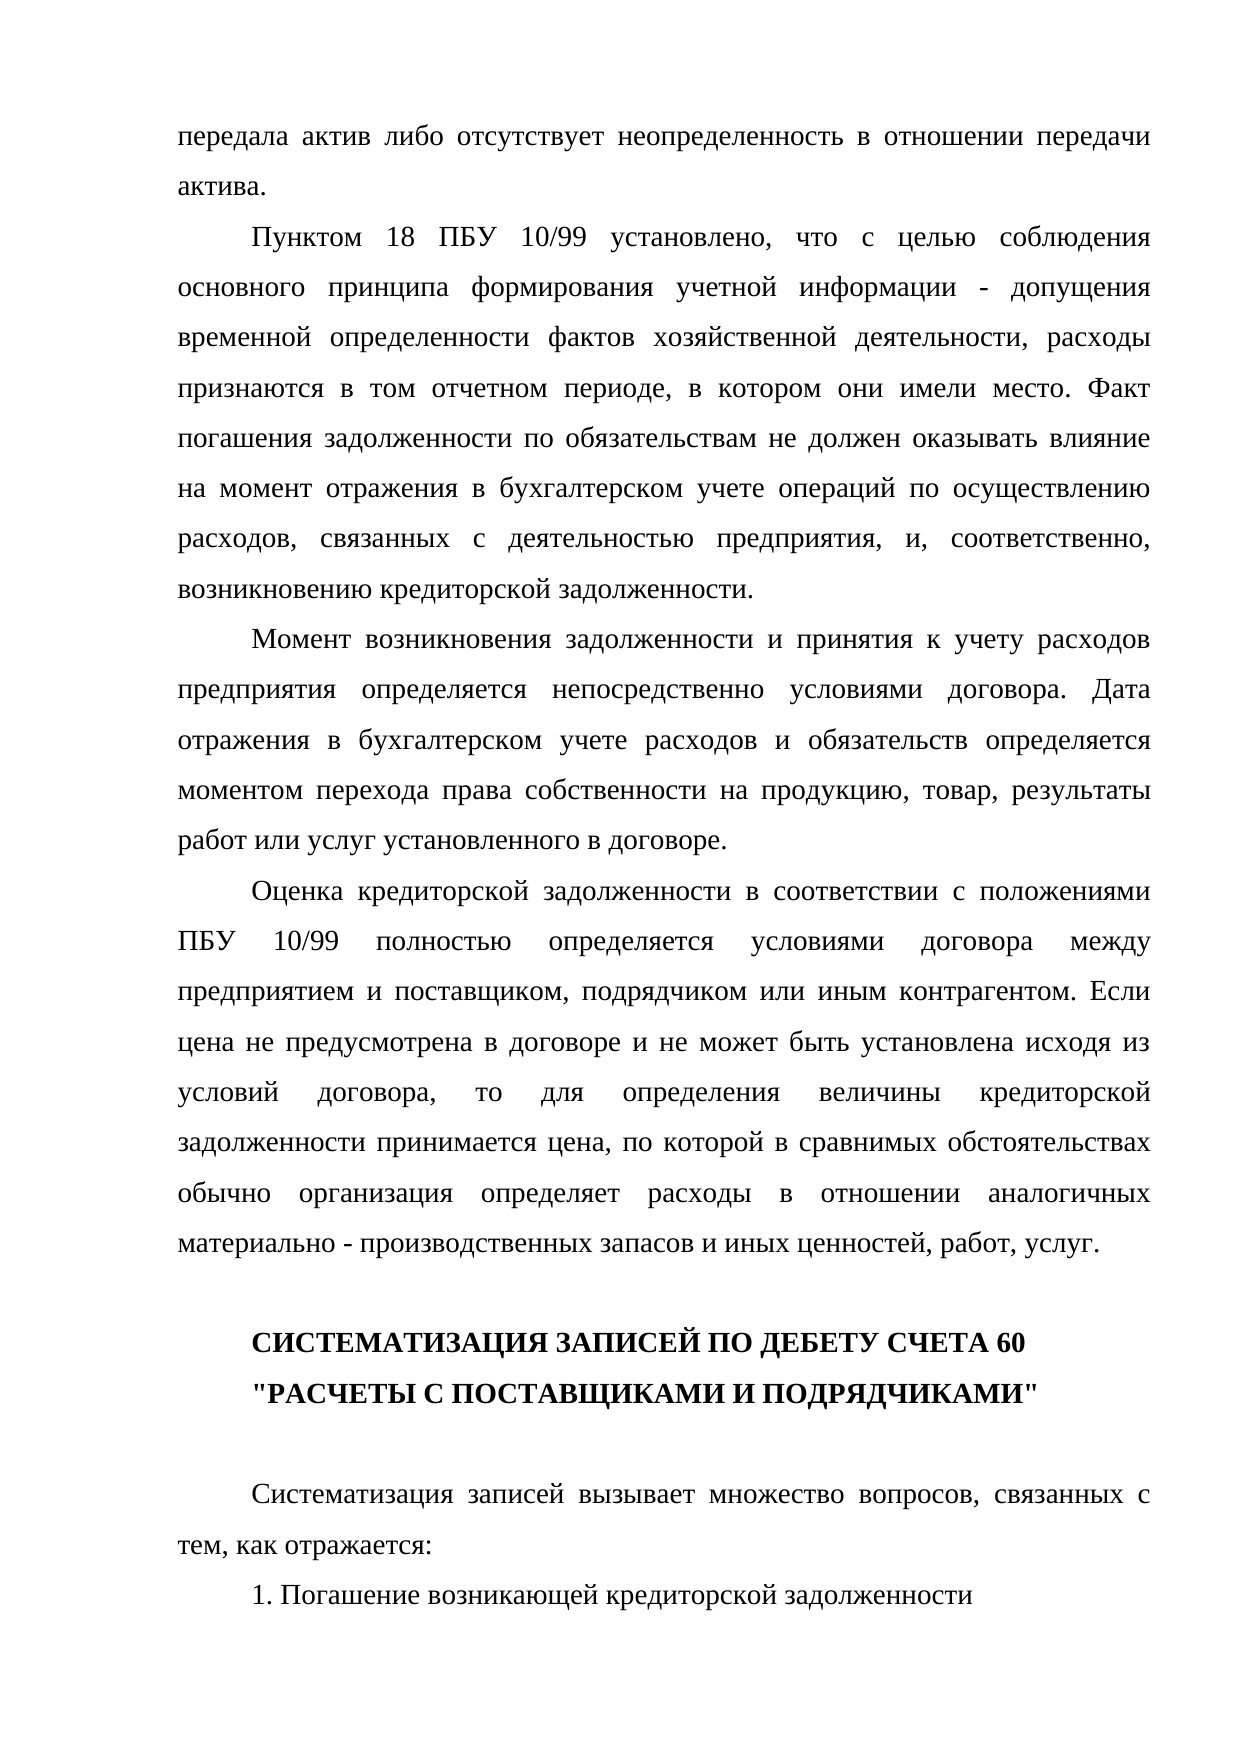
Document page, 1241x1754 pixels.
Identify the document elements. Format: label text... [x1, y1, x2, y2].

text Оценка кредиторской задолженности в соответствии с положениями ПБУ 10/99 полностью определяется условиями договора между предприятием и поставщиком, подрядчиком или иным контрагентом. Если цена не предусмотрена в договоре и не может быть установлена исходя из условий договора, то для определения величины кредиторской задолженности принимается цена, по которой в сравнимых обстоятельствах обычно организация определяет расходы в отношении аналогичных материально - производственных запасов и иных ценностей, работ, услуг. [177, 873, 1152, 1258]
text Систематизация записей вызывает множество вопросов, связанных с тем, как отражается: [177, 1477, 1152, 1560]
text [177, 118, 1152, 202]
subtitle СИСТЕМАТИЗАЦИЯ ЗАПИСЕЙ ПО ДЕБЕТУ СЧЕТА 60 "РАСЧЕТЫ С ПОСТАВЩИКАМИ И ПОДРЯДЧИКАМИ" [251, 1326, 1152, 1409]
text Пунктом 18 ПБУ 10/99 установлено, что с целью соблюдения основного принципа формирования учетной информации - допущения временной определенности фактов хозяйственной деятельности, расходы признаются в том отчетном периоде, в котором они имели место. Факт погашения задолженности по обязательствам не должен оказывать влияние на момент отражения в бухгалтерском учете операций по осуществлению расходов, связанных с деятельностью предприятия, и, соответственно, возникновению кредиторской задолженности. [177, 219, 1152, 604]
text Момент возникновения задолженности и принятия к учету расходов предприятия определяется непосредственно условиями договора. Дата отражения в бухгалтерском учете расходов и обязательств определяется моментом перехода права собственности на продукцию, товар, результаты работ или услуг установленного в договоре. [177, 621, 1152, 856]
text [177, 1577, 1152, 1611]
